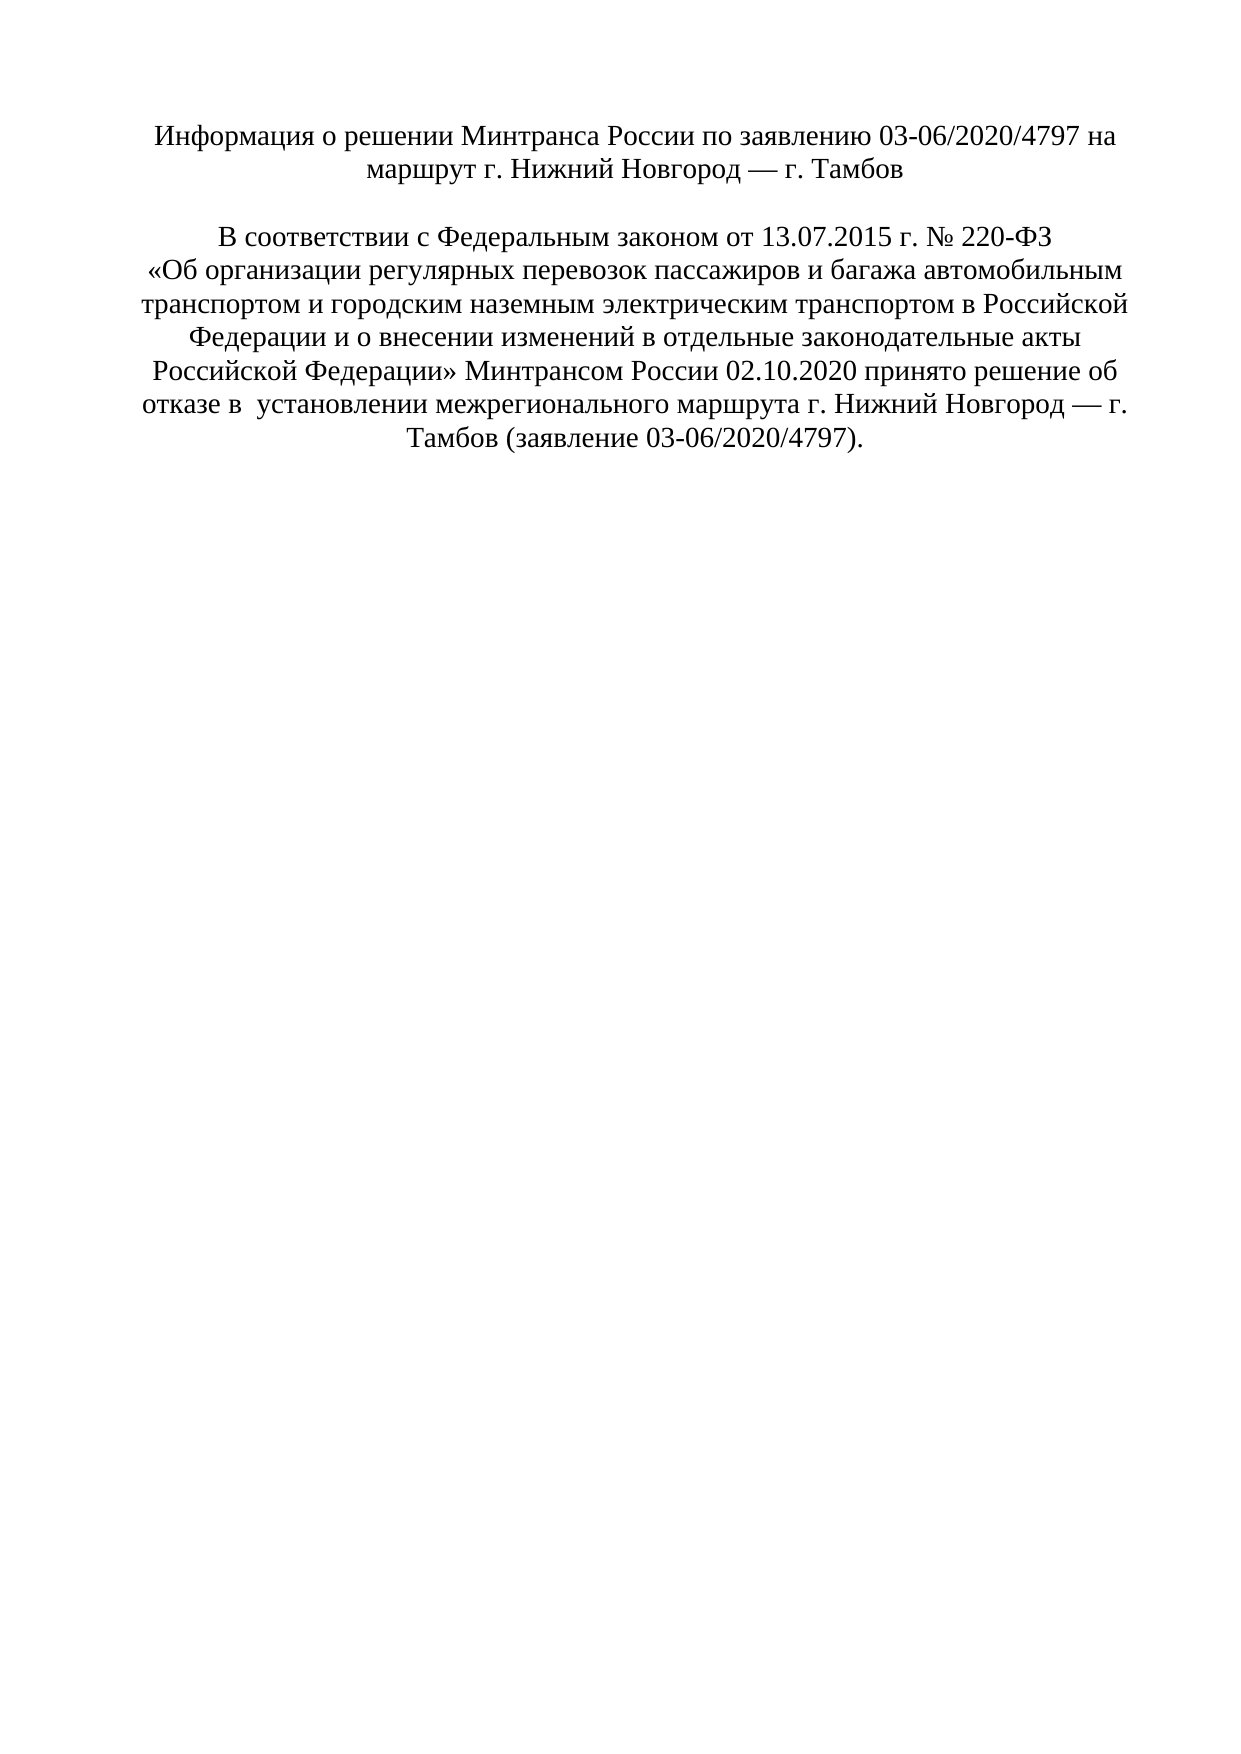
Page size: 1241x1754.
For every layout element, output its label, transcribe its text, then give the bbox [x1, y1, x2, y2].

text Информация о решении Минтранса России по заявлению 03-06/2020/4797 на маршрут г. Нижний Новгород — г. Тамбов [118, 118, 1152, 185]
text В соответствии с Федеральным законом от 13.07.2015 г. № 220-ФЗ «Об организации регулярных перевозок пассажиров и багажа автомобильным транспортом и городским наземным электрическим транспортом в Российской Федерации и о внесении изменений в отдельные законодательные акты Российской Федерации» Минтрансом России 02.10.2020 принято решение об отказе в установлении межрегионального маршрута г. Нижний Новгород — г. Тамбов (заявление 03-06/2020/4797). [118, 219, 1152, 453]
